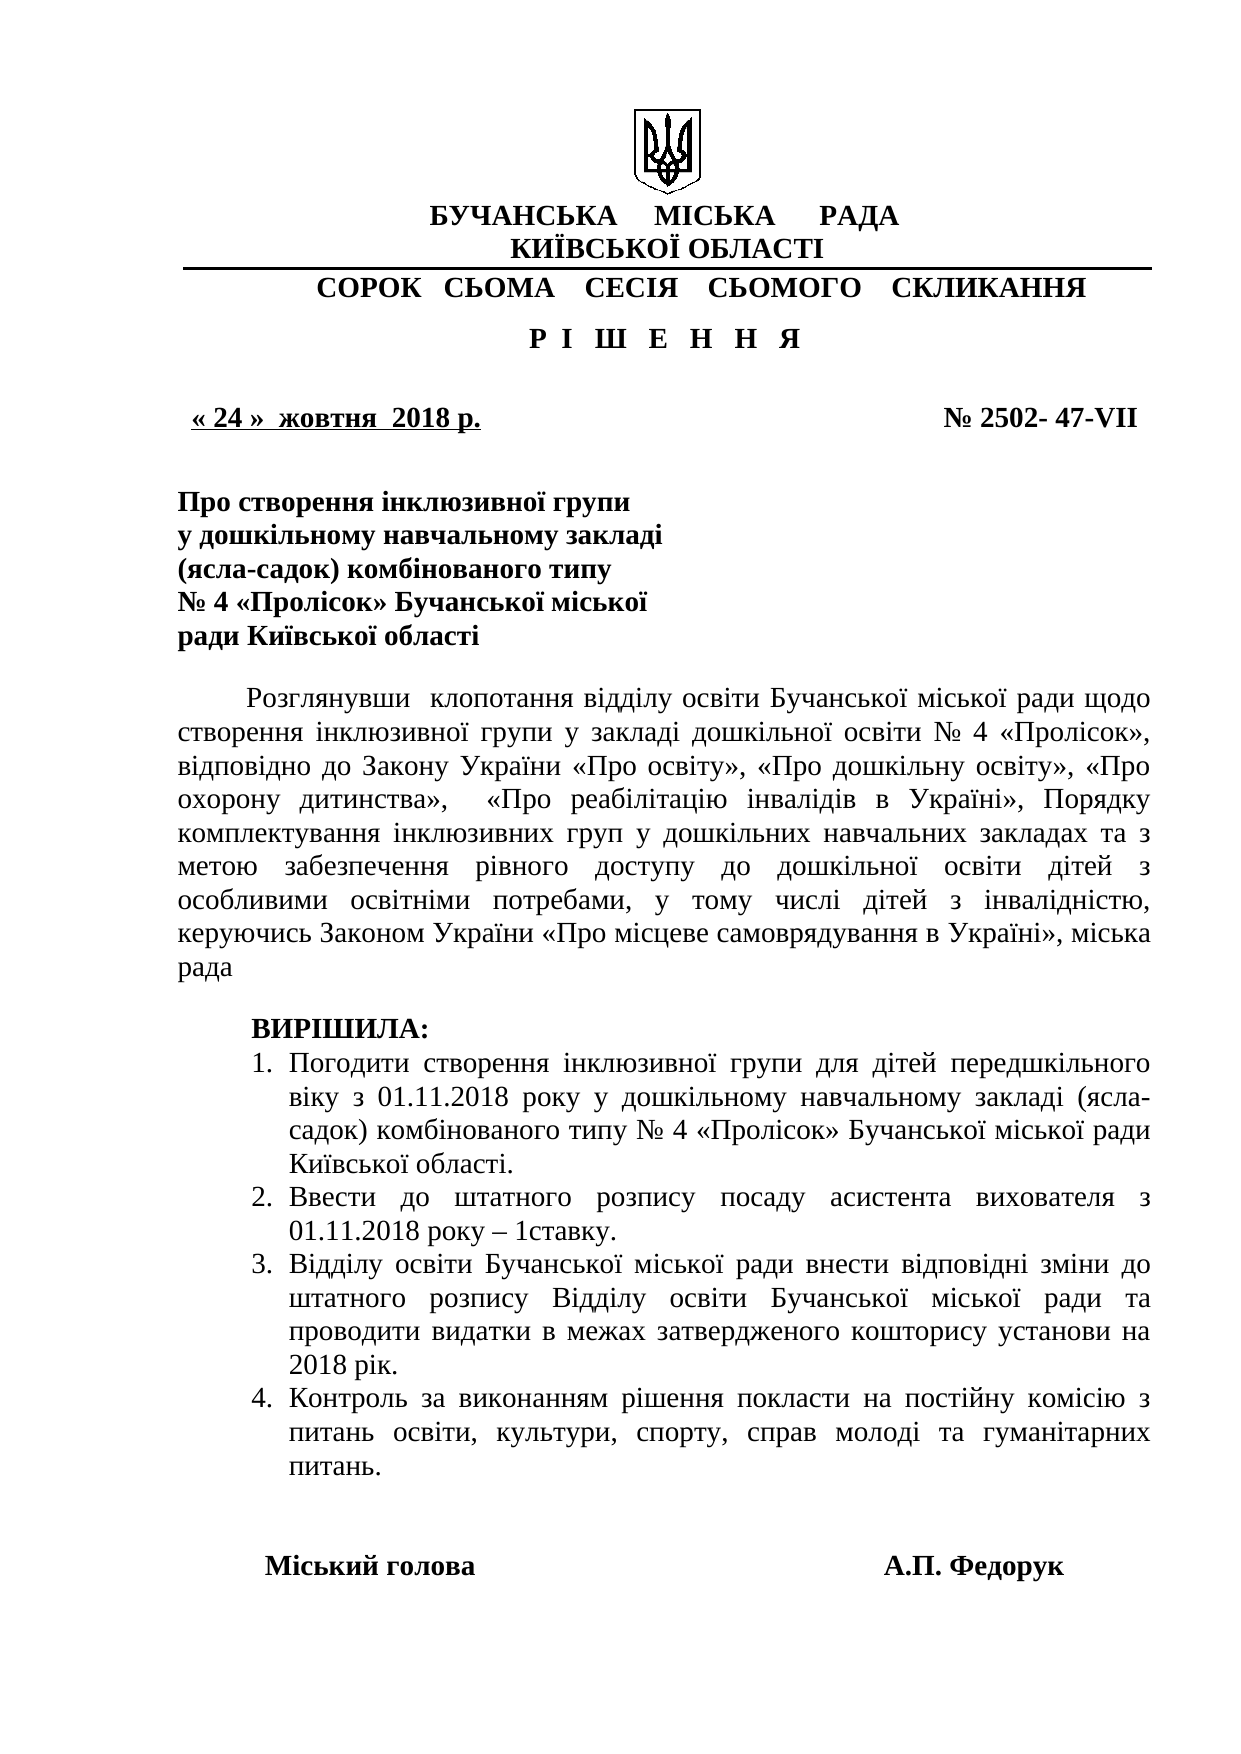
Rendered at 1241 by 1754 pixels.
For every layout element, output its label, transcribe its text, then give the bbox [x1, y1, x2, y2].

text Міський голова А.П. Федорук [177, 1548, 1152, 1582]
text « 24 » жовтня 2018 р. № 2502- 47-VIІ [177, 400, 1152, 433]
text Про створення інклюзивної групи [177, 484, 1152, 517]
text № 4 «Пролісок» Бучанської міської [177, 584, 1152, 618]
list Ввести до штатного розпису посаду асистента вихователя з 01.11.2018 року – 1ставку. [251, 1179, 1152, 1246]
text СОРОК СЬОМА СЕСІЯ СЬОМОГО СКЛИКАННЯ [177, 270, 1152, 304]
text Розглянувши клопотання відділу освіти Бучанської міської ради щодо створення інклюзивної групи у закладі дошкільної освіти № 4 «Пролісок», відповідно до Закону України «Про освіту», «Про дошкільну освіту», «Про охорону дитинства», «Про реабілітацію інвалідів в Україні», Порядку комплектування інклюзивних груп у дошкільних навчальних закладах та з метою забезпечення рівного доступу до дошкільної освіти дітей з особливими освітніми потребами, у тому числі дітей з інвалідністю, керуючись Законом України «Про місцеве самоврядування в Україні», міська рада [177, 681, 1152, 982]
text Р І Ш Е Н Н Я [177, 321, 1152, 354]
list Контроль за виконанням рішення покласти на постійну комісію з питань освіти, культури, спорту, справ молоді та гуманітарних питань. [251, 1381, 1152, 1481]
text КИЇВСЬКОЇ ОБЛАСТІ [183, 232, 1152, 267]
list Погодити створення інклюзивної групи для дітей передшкільного віку з 01.11.2018 року у дошкільному навчальному закладі (ясла-садок) комбінованого типу № 4 «Пролісок» Бучанської міської ради Київської області. [251, 1045, 1152, 1179]
text (ясла-садок) комбінованого типу [177, 551, 1152, 584]
list Відділу освіти Бучанської міської ради внести відповідні зміни до штатного розпису Відділу освіти Бучанської міської ради та проводити видатки в межах затвердженого кошторису установи на 2018 рік. [251, 1246, 1152, 1381]
text ВИРІШИЛА: [177, 1012, 1152, 1045]
text БУЧАНСЬКА МІСЬКА РАДА [177, 198, 1152, 232]
text ради Київської області [177, 618, 1152, 651]
text у дошкільному навчальному закладі [177, 517, 1152, 551]
